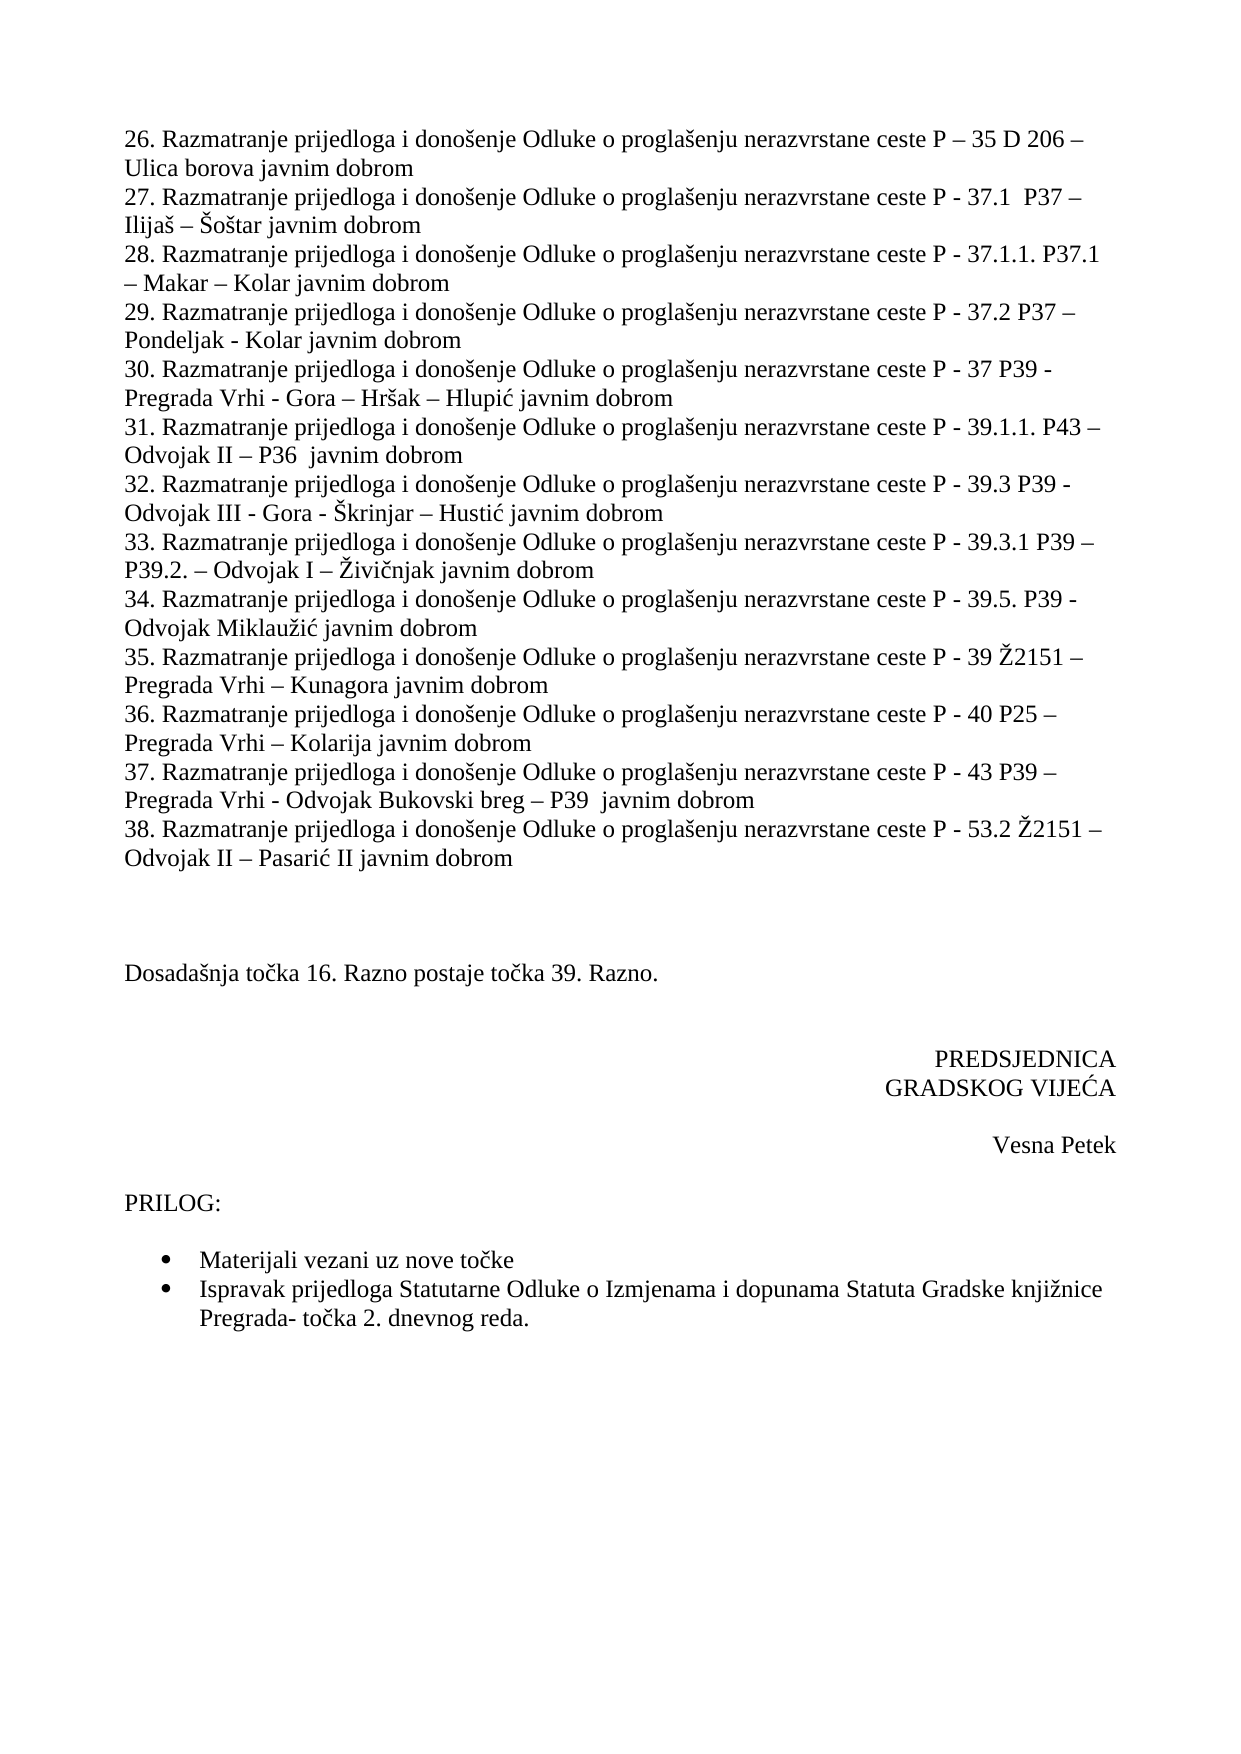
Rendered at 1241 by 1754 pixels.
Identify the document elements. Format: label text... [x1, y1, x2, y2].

text 36. Razmatranje prijedloga i donošenje Odluke o proglašenju nerazvrstane ceste P - 40 P25 – Pregrada Vrhi – Kolarija javnim dobrom [124, 699, 1116, 757]
list PREDSJEDNICA [124, 1044, 1116, 1073]
text 38. Razmatranje prijedloga i donošenje Odluke o proglašenju nerazvrstane ceste P - 53.2 Ž2151 – Odvojak II – Pasarić II javnim dobrom [124, 814, 1116, 872]
text PRILOG: [124, 1188, 1116, 1217]
text 31. Razmatranje prijedloga i donošenje Odluke o proglašenju nerazvrstane ceste P - 39.1.1. P43 – Odvojak II – P36 javnim dobrom [124, 412, 1116, 469]
text 29. Razmatranje prijedloga i donošenje Odluke o proglašenju nerazvrstane ceste P - 37.2 P37 – Pondeljak - Kolar javnim dobrom [124, 297, 1116, 354]
text 35. Razmatranje prijedloga i donošenje Odluke o proglašenju nerazvrstane ceste P - 39 Ž2151 – Pregrada Vrhi – Kunagora javnim dobrom [124, 642, 1116, 699]
list GRADSKOG VIJEĆA [124, 1073, 1116, 1102]
list Vesna Petek [124, 1130, 1116, 1159]
text 30. Razmatranje prijedloga i donošenje Odluke o proglašenju nerazvrstane ceste P - 37 P39 - Pregrada Vrhi - Gora – Hršak – Hlupić javnim dobrom [124, 354, 1116, 412]
text 32. Razmatranje prijedloga i donošenje Odluke o proglašenju nerazvrstane ceste P - 39.3 P39 - Odvojak III - Gora - Škrinjar – Hustić javnim dobrom [124, 469, 1116, 527]
text 34. Razmatranje prijedloga i donošenje Odluke o proglašenju nerazvrstane ceste P - 39.5. P39 - Odvojak Miklaužić javnim dobrom [124, 584, 1116, 642]
text Dosadašnja točka 16. Razno postaje točka 39. Razno. [124, 958, 1116, 987]
list Ispravak prijedloga Statutarne Odluke o Izmjenama i dopunama Statuta Gradske knjižnice Pregrada- točka 2. dnevnog reda. [162, 1274, 1116, 1332]
list Materijali vezani uz nove točke [162, 1245, 1116, 1274]
text 26. Razmatranje prijedloga i donošenje Odluke o proglašenju nerazvrstane ceste P – 35 D 206 – Ulica borova javnim dobrom [124, 124, 1116, 182]
text 27. Razmatranje prijedloga i donošenje Odluke o proglašenju nerazvrstane ceste P - 37.1 P37 – Ilijaš – Šoštar javnim dobrom [124, 182, 1116, 239]
text 28. Razmatranje prijedloga i donošenje Odluke o proglašenju nerazvrstane ceste P - 37.1.1. P37.1 – Makar – Kolar javnim dobrom [124, 239, 1116, 297]
text 33. Razmatranje prijedloga i donošenje Odluke o proglašenju nerazvrstane ceste P - 39.3.1 P39 – P39.2. – Odvojak I – Živičnjak javnim dobrom [124, 527, 1116, 584]
text 37. Razmatranje prijedloga i donošenje Odluke o proglašenju nerazvrstane ceste P - 43 P39 – Pregrada Vrhi - Odvojak Bukovski breg – P39 javnim dobrom [124, 757, 1116, 814]
